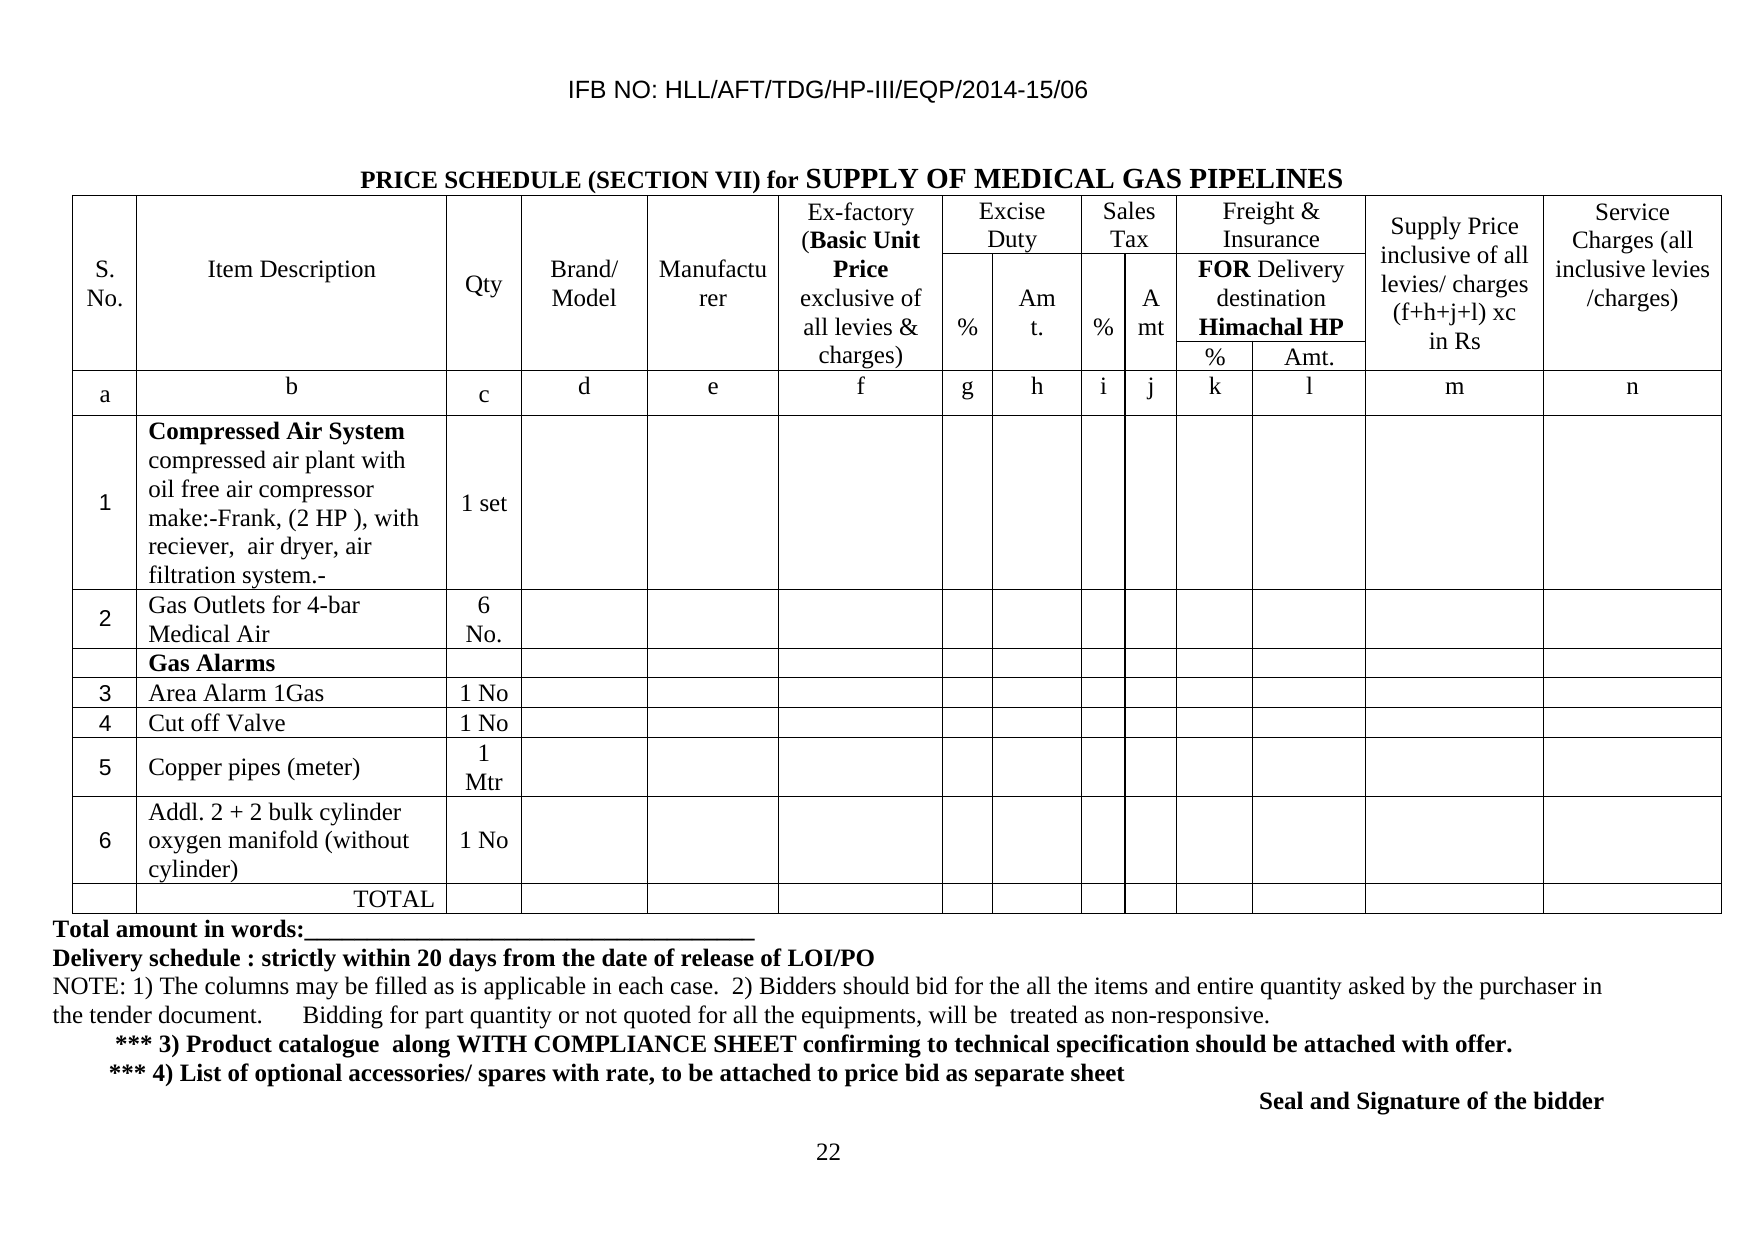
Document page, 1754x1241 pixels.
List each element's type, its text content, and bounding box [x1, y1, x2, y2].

text Seal and Signature of the bidder [52, 1086, 1604, 1115]
table_header Service Charges (all inclusive levies /charges) [1544, 196, 1721, 370]
table_cell [1253, 678, 1365, 707]
table_cell [1253, 590, 1365, 647]
table_cell [993, 797, 1081, 883]
table_cell [1366, 678, 1543, 707]
table_cell Amt. [993, 254, 1081, 370]
table_cell [1253, 708, 1365, 737]
table_cell [943, 797, 992, 883]
table_cell [1366, 649, 1543, 677]
table_cell [1177, 649, 1252, 677]
table_cell [1082, 590, 1124, 647]
table_cell TOTAL [137, 884, 446, 913]
table_cell e [648, 371, 778, 415]
table_cell [1253, 416, 1365, 589]
table_cell [993, 416, 1081, 589]
table_cell [1177, 416, 1252, 589]
table_cell c [447, 371, 521, 415]
table_cell Amt. [1253, 342, 1365, 370]
table_cell [522, 649, 647, 677]
table_cell [73, 649, 136, 677]
table_cell [1177, 678, 1252, 707]
table_cell [648, 738, 778, 796]
table_cell [1082, 416, 1124, 589]
table_cell 1 [73, 416, 136, 589]
table_cell [779, 797, 942, 883]
table_cell [522, 678, 647, 707]
table_cell Gas Alarms [137, 649, 446, 677]
table_cell [1253, 884, 1365, 913]
table_cell [1544, 416, 1721, 589]
table_cell [73, 884, 136, 913]
table_cell [1177, 708, 1252, 737]
table_cell 1 set [447, 416, 521, 589]
table_cell g [943, 371, 992, 415]
table_cell [943, 678, 992, 707]
table_cell l [1253, 371, 1365, 415]
table_cell [1126, 884, 1176, 913]
table_cell FOR Delivery destination Himachal HP [1177, 254, 1365, 341]
table_cell % [1177, 342, 1252, 370]
table_cell a [73, 371, 136, 415]
table_cell [1082, 738, 1124, 796]
table_cell [1082, 649, 1124, 677]
text Total amount in words:____________________________________ [52, 914, 1604, 943]
table_header Supply Price inclusive of all levies/ charges (f+h+j+l) xc in Rs [1366, 196, 1543, 370]
table_header Brand/Model [522, 196, 647, 370]
table_cell [993, 649, 1081, 677]
table_cell k [1177, 371, 1252, 415]
table_cell [1126, 797, 1176, 883]
table_cell [522, 590, 647, 647]
table_header Ex-factory (Basic Unit Price exclusive of all levies & charges) [779, 196, 942, 370]
table_cell [1366, 590, 1543, 647]
table_cell 1 No [447, 678, 521, 707]
table_cell [648, 649, 778, 677]
table_cell [779, 884, 942, 913]
table_cell [447, 884, 521, 913]
table_cell Copper pipes (meter) [137, 738, 446, 796]
table_cell [1126, 708, 1176, 737]
table_cell [993, 708, 1081, 737]
table_cell [1082, 884, 1124, 913]
table_cell [1126, 416, 1176, 589]
table_cell [779, 416, 942, 589]
table_cell [993, 884, 1081, 913]
table_cell [1177, 590, 1252, 647]
table_cell [943, 649, 992, 677]
table_cell [1544, 738, 1721, 796]
table_cell 1 Mtr [447, 738, 521, 796]
table_cell [943, 884, 992, 913]
table_cell % [943, 254, 992, 370]
text Delivery schedule : strictly within 20 days from the date of release of LOI/PO [52, 943, 1604, 971]
table_cell [943, 590, 992, 647]
table_cell [993, 738, 1081, 796]
table_cell [648, 884, 778, 913]
table_cell [522, 738, 647, 796]
table_cell [522, 797, 647, 883]
table_cell [1544, 708, 1721, 737]
table_cell [1366, 797, 1543, 883]
table_cell [943, 708, 992, 737]
table_header Item Description [137, 196, 446, 370]
table_cell [1366, 738, 1543, 796]
table_cell [648, 590, 778, 647]
table_cell d [522, 371, 647, 415]
table_cell [1544, 884, 1721, 913]
table_cell [1366, 708, 1543, 737]
table_cell [1126, 738, 1176, 796]
table_cell [779, 649, 942, 677]
table_cell Addl. 2 + 2 bulk cylinder oxygen manifold (without cylinder) [137, 797, 446, 883]
table_cell [1177, 884, 1252, 913]
table_cell Gas Outlets for 4-bar Medical Air [137, 590, 446, 647]
table_cell Area Alarm 1Gas [137, 678, 446, 707]
table_cell Compressed Air System compressed air plant with oil free air compressor make:-Frank, (2 HP ), with reciever, air dryer, air filtration system.- [137, 416, 446, 589]
table_cell Cut off Valve [137, 708, 446, 737]
table_cell [779, 738, 942, 796]
text PRICE SCHEDULE (SECTION VII) for SUPPLY OF MEDICAL GAS PIPELINES [99, 161, 1604, 195]
table_cell [1544, 590, 1721, 647]
table_cell m [1366, 371, 1543, 415]
table_header Sales Tax [1082, 196, 1176, 253]
table_cell [1544, 797, 1721, 883]
table_cell [447, 649, 521, 677]
table_cell [648, 416, 778, 589]
table_cell [648, 708, 778, 737]
table_cell [993, 590, 1081, 647]
table_cell i [1082, 371, 1124, 415]
table_cell [943, 738, 992, 796]
table_header Freight & Insurance [1177, 196, 1365, 253]
table_cell Amt [1126, 254, 1176, 370]
table_cell [779, 590, 942, 647]
table_cell [1253, 738, 1365, 796]
table_cell 6 No. [447, 590, 521, 647]
table_cell [1126, 678, 1176, 707]
table_cell [779, 678, 942, 707]
table_cell [1253, 649, 1365, 677]
table_cell [993, 678, 1081, 707]
table_cell j [1126, 371, 1176, 415]
table_cell b [137, 371, 446, 415]
table_cell [522, 416, 647, 589]
table_cell [1082, 678, 1124, 707]
table_cell [1544, 678, 1721, 707]
table_header Manufacturer [648, 196, 778, 370]
table_cell 5 [73, 738, 136, 796]
table_cell [1082, 708, 1124, 737]
table_header Excise Duty [943, 196, 1081, 253]
table_cell [1177, 738, 1252, 796]
table_cell [779, 708, 942, 737]
table_cell [1126, 590, 1176, 647]
table_cell h [993, 371, 1081, 415]
text *** 3) Product catalogue along WITH COMPLIANCE SHEET confirming to technical specification should be attached with offer. [52, 1029, 1604, 1058]
table_cell [943, 416, 992, 589]
table_cell [522, 708, 647, 737]
table_cell [648, 797, 778, 883]
table_cell f [779, 371, 942, 415]
table_cell % [1082, 254, 1124, 370]
table_cell [1082, 797, 1124, 883]
text NOTE: 1) The columns may be filled as is applicable in each case. 2) Bidders should bid for the all the items and entire quantity asked by the purchaser in the tender document. Bidding for part quantity or not quoted for all the equipments, will be treated as non-responsive. [52, 971, 1604, 1029]
text *** 4) List of optional accessories/ spares with rate, to be attached to price bid as separate sheet [52, 1058, 1604, 1086]
table_cell [1253, 797, 1365, 883]
table_cell [1544, 649, 1721, 677]
table_cell [1177, 797, 1252, 883]
table_cell [522, 884, 647, 913]
table_cell 1 No [447, 797, 521, 883]
table_cell n [1544, 371, 1721, 415]
table_cell 4 [73, 708, 136, 737]
table_header Qty [447, 196, 521, 370]
table_cell 3 [73, 678, 136, 707]
table_cell 2 [73, 590, 136, 647]
table_cell 1 No [447, 708, 521, 737]
table_cell [1366, 416, 1543, 589]
table_cell [1126, 649, 1176, 677]
table_cell 6 [73, 797, 136, 883]
table_cell [1366, 884, 1543, 913]
table_header S. No. [73, 196, 136, 370]
table_cell [648, 678, 778, 707]
